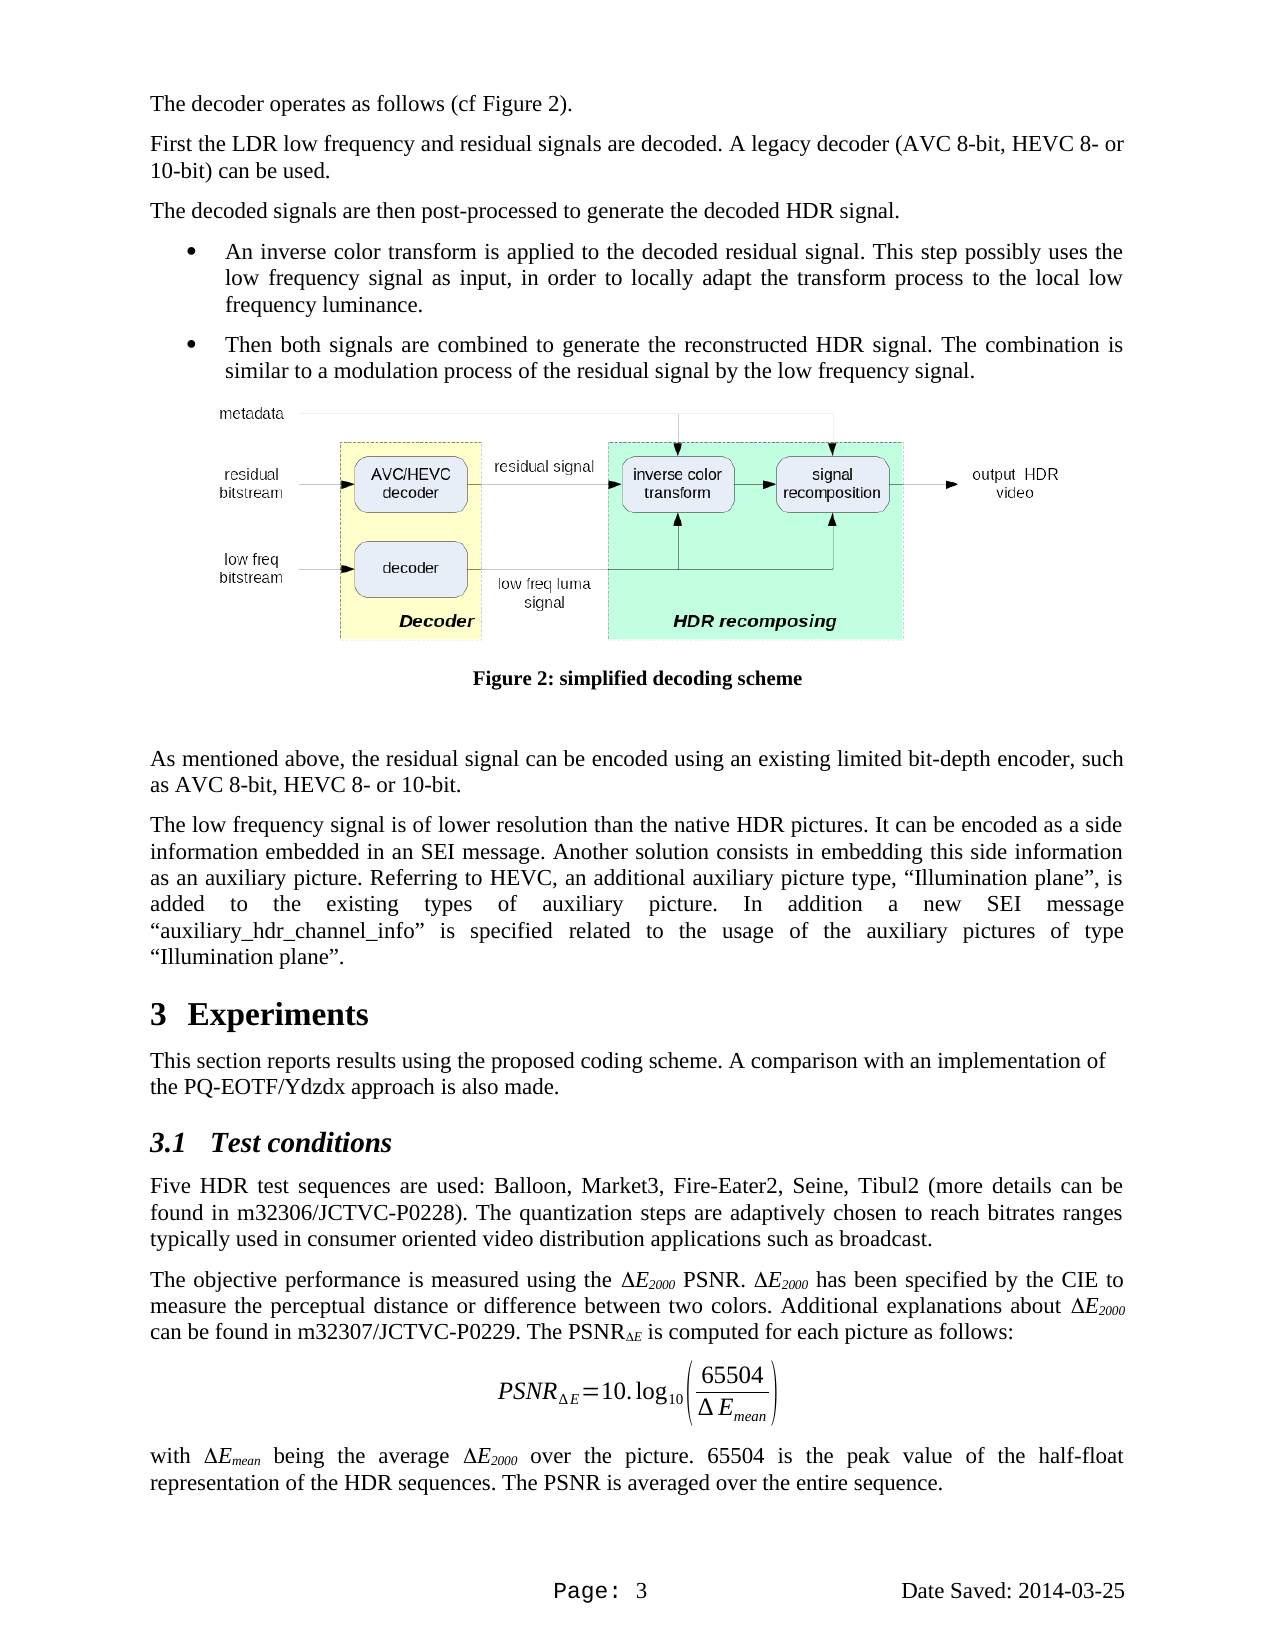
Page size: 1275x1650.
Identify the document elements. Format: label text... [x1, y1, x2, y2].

list An inverse color transform is applied to the decoded residual signal. This step possibly uses the low frequency signal as input, in order to locally adapt the transform process to the local low frequency luminance. [187, 238, 1125, 317]
subtitle Experiments [150, 994, 1125, 1033]
text First the LDR low frequency and residual signals are decoded. A legacy decoder (AVC 8-bit, HEVC 8- or 10-bit) can be used. [150, 131, 1125, 183]
text with Emean being the average E2000 over the picture. 65504 is the peak value of the half-float representation of the HDR sequences. The PSNR is averaged over the entire sequence. [150, 1442, 1125, 1495]
text The objective performance is measured using the E2000 PSNR. E2000 has been specified by the CIE to measure the perceptual distance or difference between two colors. Additional explanations about E2000 can be found in m32307/JCTVC-P0229. The PSNRE is computed for each picture as follows: [150, 1266, 1125, 1345]
text Figure 2: simplified decoding scheme [150, 666, 1125, 690]
list Then both signals are combined to generate the reconstructed HDR signal. The combination is similar to a modulation process of the residual signal by the low frequency signal. [187, 331, 1125, 384]
text The decoded signals are then post-processed to generate the decoded HDR signal. [150, 197, 1125, 224]
text The low frequency signal is of lower resolution than the native HDR pictures. It can be encoded as a side information embedded in an SEI message. Another solution consists in embedding this side information as an auxiliary picture. Referring to HEVC, an additional auxiliary picture type, “Illumination plane”, is added to the existing types of auxiliary picture. In addition a new SEI message “auxiliary_hdr_channel_info” is specified related to the usage of the auxiliary pictures of type “Illumination plane”. [150, 811, 1125, 969]
text As mentioned above, the residual signal can be encoded using an existing limited bit-depth encoder, such as AVC 8-bit, HEVC 8- or 10-bit. [150, 744, 1125, 797]
text Five HDR test sequences are used: Balloon, Market3, Fire-Eater2, Seine, Tibul2 (more details can be found in m32306/JCTVC-P0228). The quantization steps are adaptively chosen to reach bitrates ranges typically used in consumer oriented video distribution applications such as broadcast. [150, 1172, 1125, 1252]
text The decoder operates as follows (cf Figure 2). [150, 90, 1125, 116]
subtitle Test conditions [150, 1125, 1125, 1158]
text This section reports results using the proposed coding scheme. A comparison with an implementation of the PQ-EOTF/Ydzdx approach is also made. [150, 1047, 1125, 1100]
